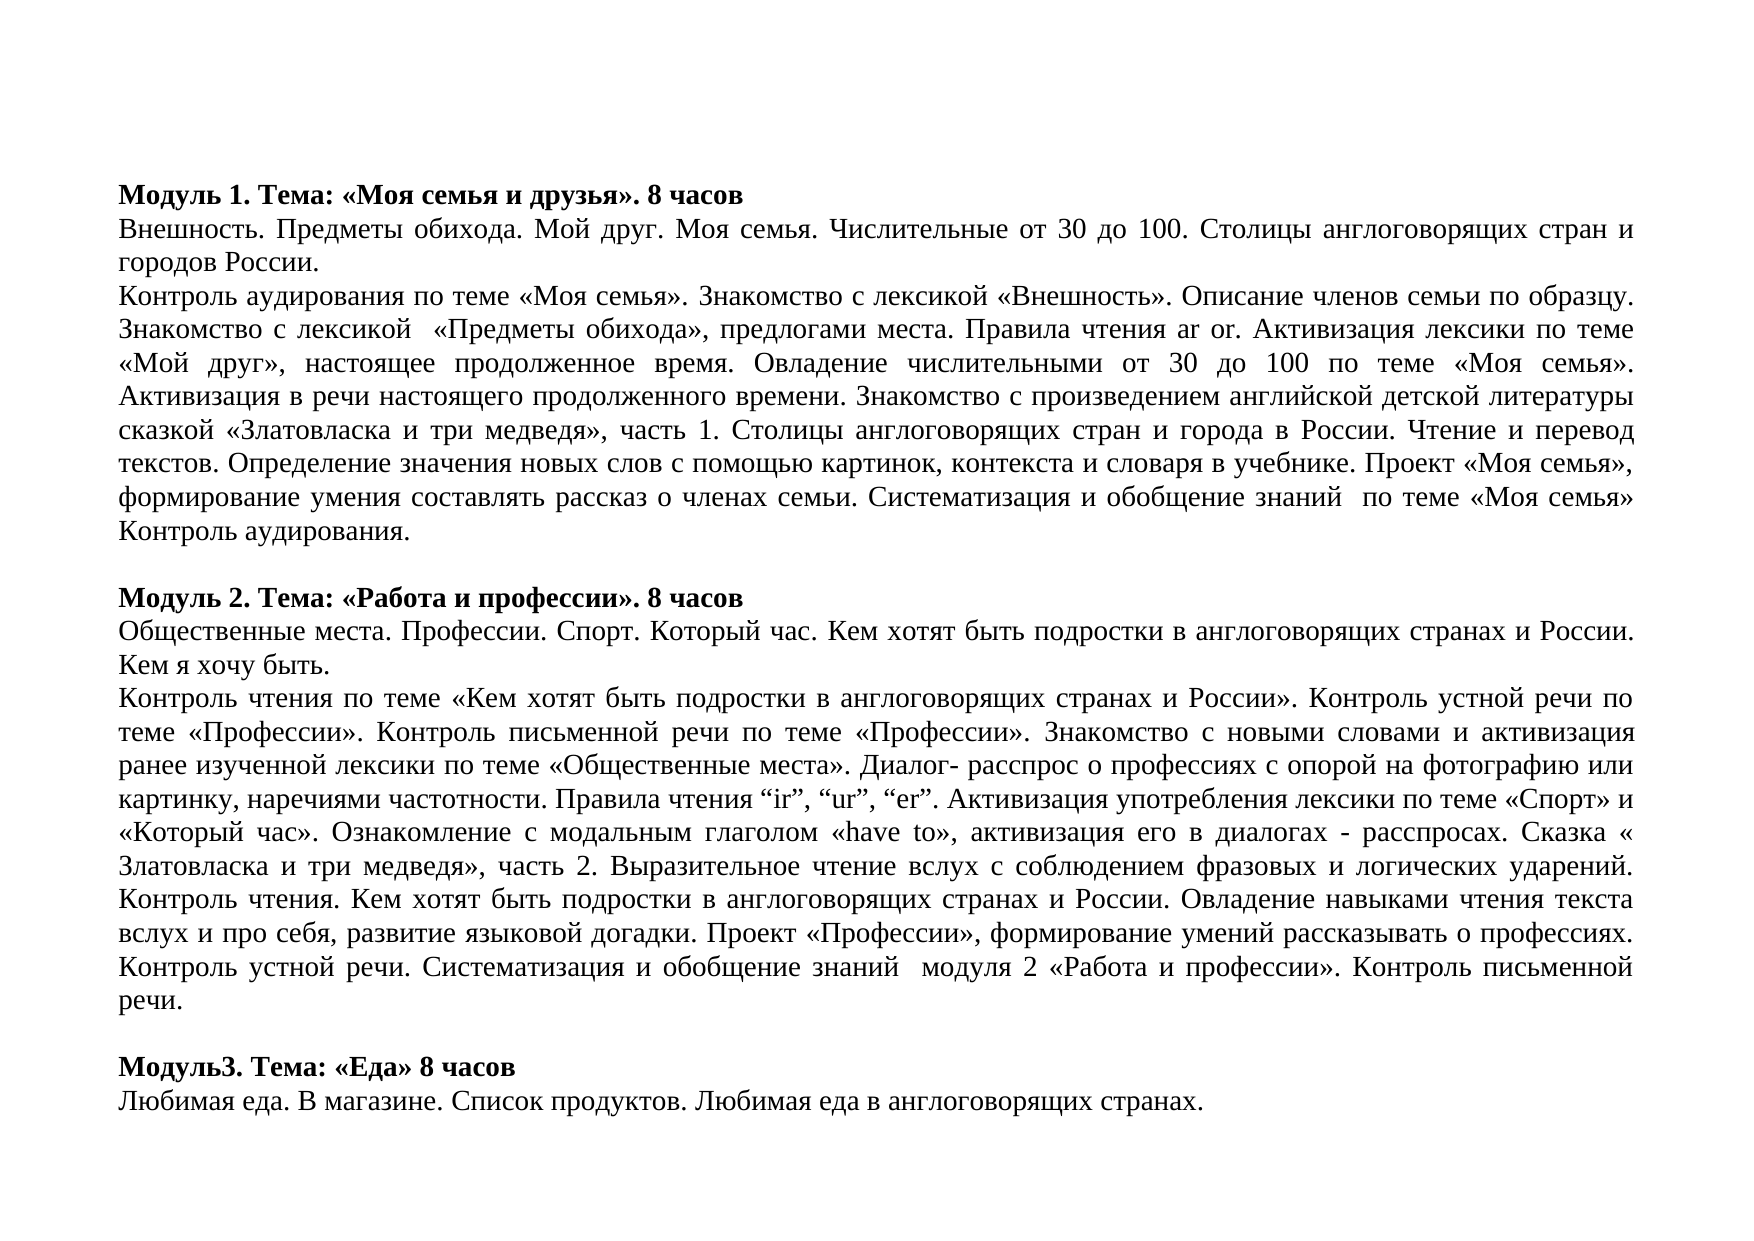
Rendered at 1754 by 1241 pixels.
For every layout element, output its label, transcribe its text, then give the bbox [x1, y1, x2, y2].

text Внешность. Предметы обихода. Мой друг. Моя семья. Числительные от 30 до 100. Столицы англоговорящих стран и городов России. [118, 211, 1636, 278]
text Модуль 1. Тема: «Моя семья и друзья». 8 часов [118, 177, 1636, 211]
text Контроль чтения по теме «Кем хотят быть подростки в англоговорящих странах и России». Контроль устной речи по теме «Профессии». Контроль письменной речи по теме «Профессии». Знакомство с новыми словами и активизация ранее изученной лексики по теме «Общественные места». Диалог- расспрос о профессиях с опорой на фотографию или картинку, наречиями частотности. Правила чтения “ir”, “ur”, “er”. Активизация употребления лексики по теме «Спорт» и «Который час». Ознакомление с модальным глаголом «have to», активизация его в диалогах - расспросах. Сказка « Златовласка и три медведя», часть 2. Выразительное чтение вслух с соблюдением фразовых и логических ударений. Контроль чтения. Кем хотят быть подростки в англоговорящих странах и России. Овладение навыками чтения текста вслух и про себя, развитие языковой догадки. Проект «Профессии», формирование умений рассказывать о профессиях. Контроль устной речи. Систематизация и обобщение знаний модуля 2 «Работа и профессии». Контроль письменной речи. [118, 680, 1636, 1016]
text Модуль 2. Тема: «Работа и профессии». 8 часов [118, 580, 1636, 613]
text Модуль3. Тема: «Еда» 8 часов [118, 1049, 1636, 1083]
text Контроль аудирования по теме «Моя семья». Знакомство с лексикой «Внешность». Описание членов семьи по образцу. Знакомство с лексикой «Предметы обихода», предлогами места. Правила чтения ar оr. Активизация лексики по теме «Мой друг», настоящее продолженное время. Овладение числительными от 30 до 100 по теме «Моя семья». Активизация в речи настоящего продолженного времени. Знакомство с произведением английской детской литературы сказкой «Златовласка и три медведя», часть 1. Столицы англоговорящих стран и города в России. Чтение и перевод текстов. Определение значения новых слов с помощью картинок, контекста и словаря в учебнике. Проект «Моя семья», формирование умения составлять рассказ о членах семьи. Систематизация и обобщение знаний по теме «Моя семья» Контроль аудирования. [118, 278, 1636, 546]
text Общественные места. Профессии. Спорт. Который час. Кем хотят быть подростки в англоговорящих странах и России. Кем я хочу быть. [118, 613, 1636, 680]
text Любимая еда. В магазине. Список продуктов. Любимая еда в англоговорящих странах. [118, 1083, 1636, 1116]
